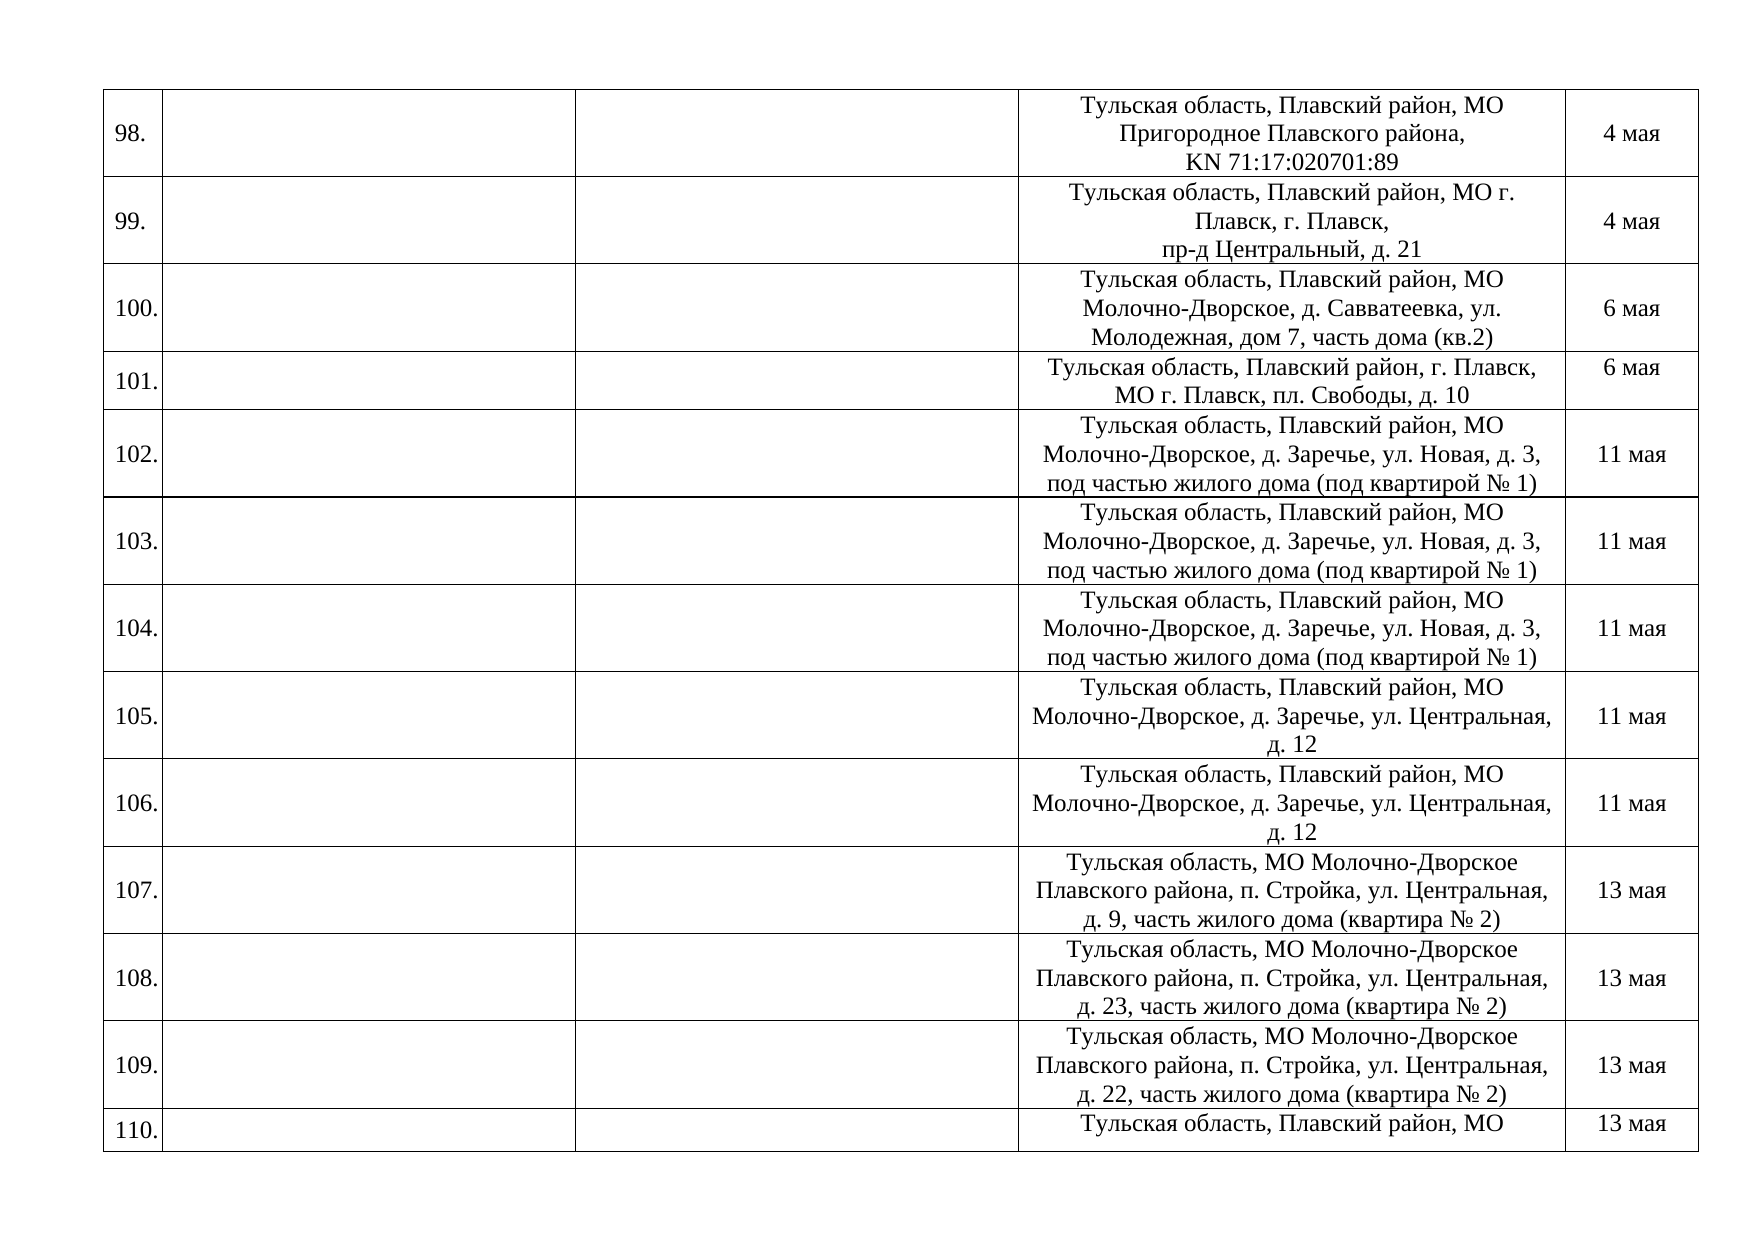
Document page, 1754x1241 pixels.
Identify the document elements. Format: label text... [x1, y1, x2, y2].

table_cell [104, 759, 162, 846]
table_cell 4 мая [1566, 90, 1698, 176]
table_cell [163, 352, 575, 409]
table_cell 11 мая [1566, 498, 1698, 584]
table_cell [163, 1021, 575, 1107]
table_cell [576, 934, 1018, 1020]
table_cell [104, 352, 162, 409]
table_cell Тульская область, Плавский район, г. Плавск, МО г. Плавск, пл. Свободы, д. 10 [1019, 352, 1565, 409]
table_cell [576, 177, 1018, 263]
table_cell [163, 759, 575, 846]
table_cell Тульская область, Плавский район, МО Молочно-Дворское, д. Заречье, ул. Центральная, д. 12 [1019, 759, 1565, 846]
table_cell Тульская область, Плавский район, МО Молочно-Дворское, д. Савватеевка, ул. Молодежная, дом 7, часть дома (кв.2) [1019, 264, 1565, 351]
table_cell [163, 90, 575, 176]
table_cell Тульская область, Плавский район, МО Молочно-Дворское, д. Заречье, ул. Центральная, д. 12 [1019, 672, 1565, 758]
table_cell 6 мая [1566, 352, 1698, 409]
table_cell [576, 759, 1018, 846]
table_cell [104, 934, 162, 1020]
table_cell [163, 847, 575, 933]
table_cell 13 мая [1566, 934, 1698, 1020]
table_cell 11 мая [1566, 410, 1698, 496]
table_cell [163, 498, 575, 584]
table_cell [163, 177, 575, 263]
table_cell Тульская область, Плавский район, МО г. Плавск, г. Плавск, пр-д Центральный, д. 21 [1019, 177, 1565, 263]
table_cell Тульская область, МО Молочно-Дворское Плавского района, п. Стройка, ул. Центральная, д. 23, часть жилого дома (квартира № 2) [1019, 934, 1565, 1020]
table_cell [576, 410, 1018, 496]
table_cell [104, 672, 162, 758]
table_cell [163, 934, 575, 1020]
table_cell [576, 1021, 1018, 1107]
table_cell [576, 352, 1018, 409]
table_cell [104, 264, 162, 351]
table_cell [104, 90, 162, 176]
table_cell Тульская область, МО Молочно-Дворское Плавского района, п. Стройка, ул. Центральная, д. 9, часть жилого дома (квартира № 2) [1019, 847, 1565, 933]
table_cell [104, 177, 162, 263]
table_cell Тульская область, Плавский район, МО Молочно-Дворское, д. Заречье, ул. Новая, д. 3, под частью жилого дома (под квартирой № 1) [1019, 498, 1565, 584]
table_cell 4 мая [1566, 177, 1698, 263]
table_cell Тульская область, Плавский район, МО Молочно-Дворское, д. Заречье, ул. Новая, д. 3, под частью жилого дома (под квартирой № 1) [1019, 410, 1565, 496]
table_cell [576, 498, 1018, 584]
table_cell 13 мая [1566, 1021, 1698, 1107]
table_cell [576, 847, 1018, 933]
table_cell [163, 264, 575, 351]
table_cell [104, 410, 162, 496]
table_cell 11 мая [1566, 759, 1698, 846]
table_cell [1019, 1109, 1565, 1151]
table_cell Тульская область, Плавский район, МО Молочно-Дворское, д. Заречье, ул. Новая, д. 3, под частью жилого дома (под квартирой № 1) [1019, 585, 1565, 671]
table_cell 11 мая [1566, 585, 1698, 671]
table_cell Тульская область, МО Молочно-Дворское Плавского района, п. Стройка, ул. Центральная, д. 22, часть жилого дома (квартира № 2) [1019, 1021, 1565, 1107]
table_cell [163, 672, 575, 758]
table_cell [104, 498, 162, 584]
table_cell [104, 1109, 162, 1151]
table_cell [576, 672, 1018, 758]
table_cell 13 мая [1566, 847, 1698, 933]
table_cell [163, 585, 575, 671]
table_cell 11 мая [1566, 672, 1698, 758]
table_cell Тульская область, Плавский район, МО Пригородное Плавского района, KN 71:17:020701:89 [1019, 90, 1565, 176]
table_cell [104, 585, 162, 671]
table_cell [576, 90, 1018, 176]
table_cell 13 мая [1566, 1109, 1698, 1151]
table_cell [576, 1109, 1018, 1151]
table_cell 6 мая [1566, 264, 1698, 351]
table_cell [104, 847, 162, 933]
table_cell [576, 585, 1018, 671]
table_cell [163, 1109, 575, 1151]
table_cell [576, 264, 1018, 351]
table_cell [163, 410, 575, 496]
table_cell [104, 1021, 162, 1107]
